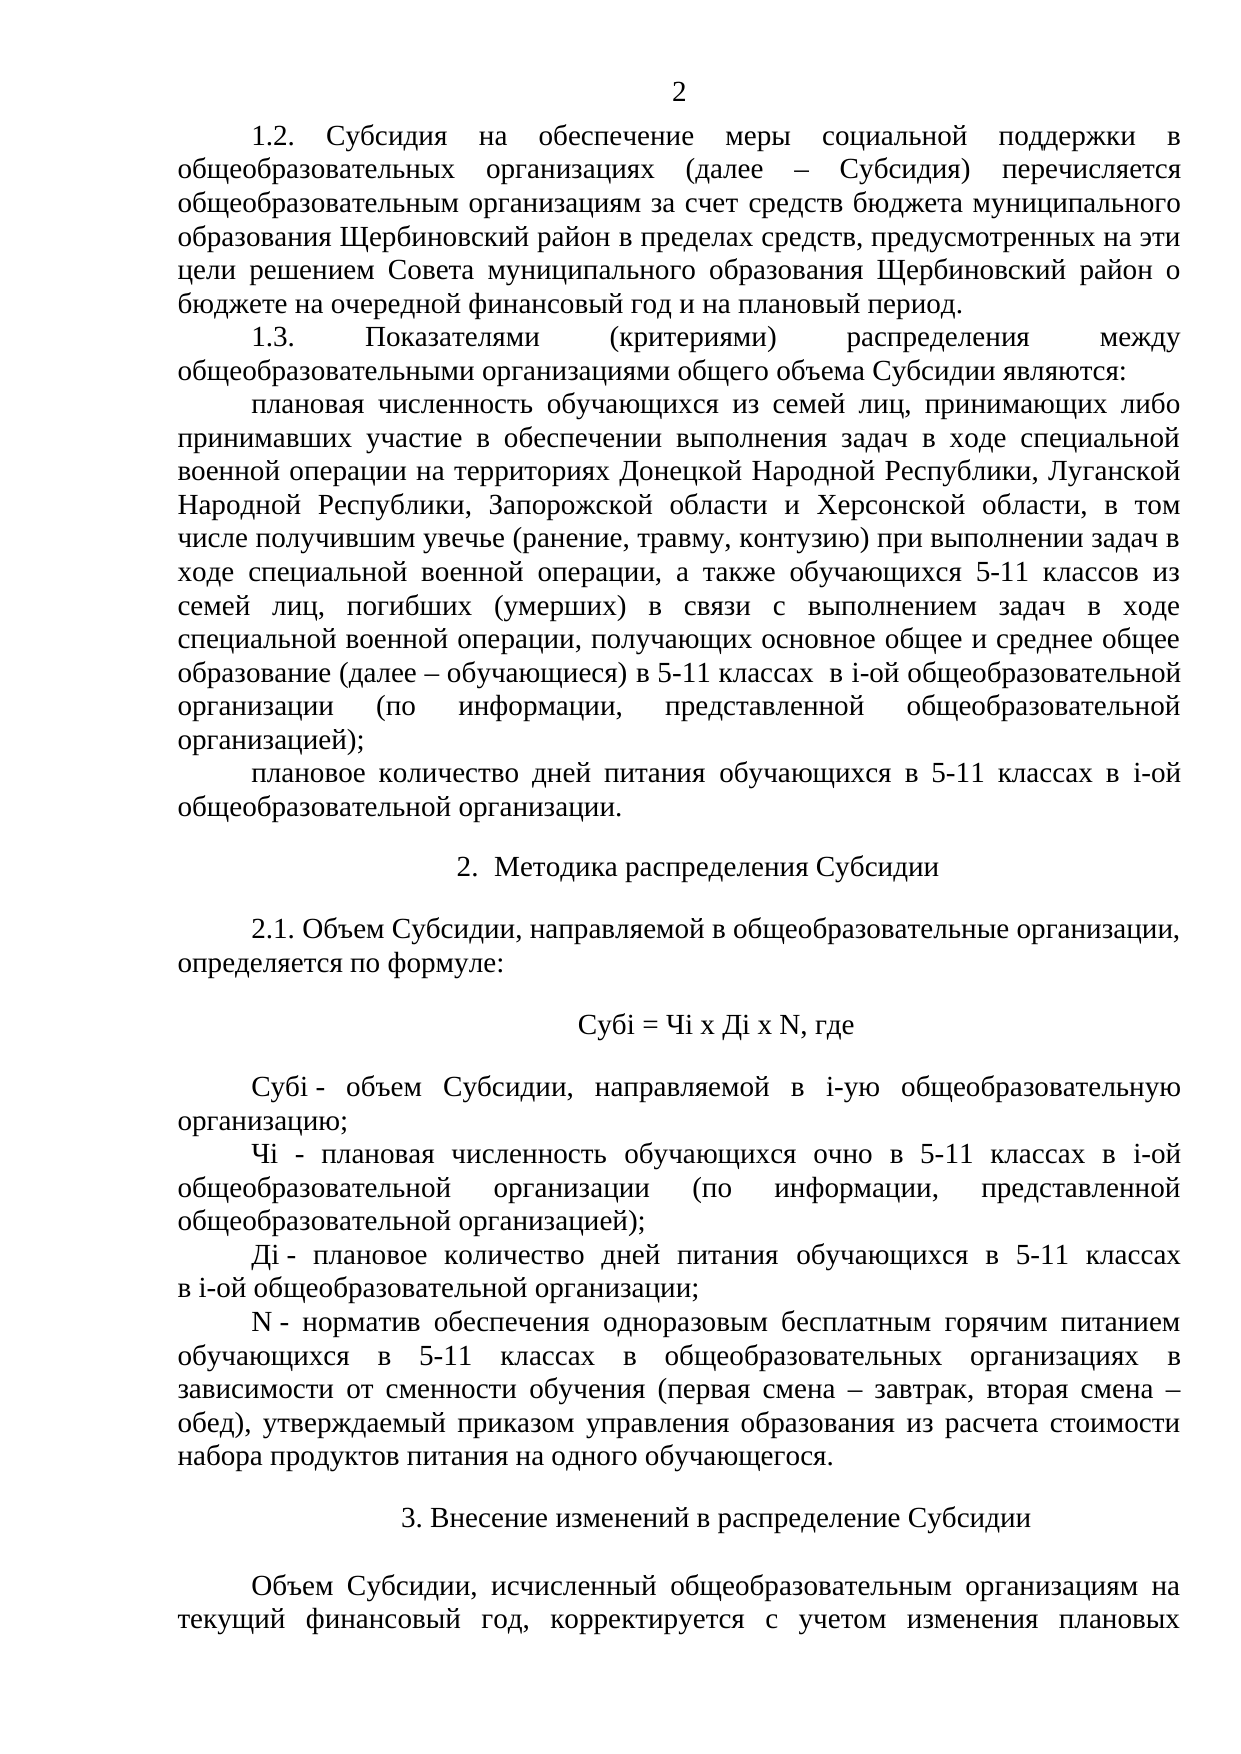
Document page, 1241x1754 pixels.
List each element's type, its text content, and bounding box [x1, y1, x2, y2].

text плановое количество дней питания обучающихся в 5-11 классах в i-ой общеобразовательной организации. [177, 755, 1181, 822]
text плановая численность обучающихся из семей лиц, принимающих либо принимавших участие в обеспечении выполнения задач в ходе специальной военной операции на территориях Донецкой Народной Республики, Луганской Народной Республики, Запорожской области и Херсонской области, в том числе получившим увечье (ранение, травму, контузию) при выполнении задач в ходе специальной военной операции, а также обучающихся 5-11 классов из семей лиц, погибших (умерших) в связи с выполнением задач в ходе специальной военной операции, получающих основное общее и среднее общее образование (далее – обучающиеся) в 5-11 классах в i-ой общеобразовательной организации (по информации, представленной общеобразовательной организацией); [177, 386, 1181, 755]
text Дi - плановое количество дней питания обучающихся в 5-11 классах в i-ой общеобразовательной организации; [177, 1237, 1181, 1304]
list Методика распределения Субсидии [215, 849, 1181, 882]
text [177, 1568, 1181, 1635]
text Чi - плановая численность обучающихся очно в 5-11 классах в i-ой общеобразовательной организации (по информации, представленной общеобразовательной организацией); [177, 1136, 1181, 1237]
text 2.1. Объем Субсидии, направляемой в общеобразовательные организации, определяется по формуле: [177, 911, 1181, 978]
text Субi = Чi х Дi х N, где [177, 1007, 1181, 1041]
text 1.2. Субсидия на обеспечение меры социальной поддержки в общеобразовательных организациях (далее – Субсидия) перечисляется общеобразовательным организациям за счет средств бюджета муниципального образования Щербиновский район в пределах средств, предусмотренных на эти цели решением Совета муниципального образования Щербиновский район о бюджете на очередной финансовый год и на плановый период. [177, 118, 1181, 319]
text 3. Внесение изменений в распределение Субсидии [177, 1501, 1181, 1534]
text Субi - объем Субсидии, направляемой в i-ую общеобразовательную организацию; [177, 1069, 1181, 1136]
text N - норматив обеспечения одноразовым бесплатным горячим питанием обучающихся в 5-11 классах в общеобразовательных организациях в зависимости от сменности обучения (первая смена – завтрак, вторая смена – обед), утверждаемый приказом управления образования из расчета стоимости набора продуктов питания на одного обучающегося. [177, 1304, 1181, 1472]
text 1.3. Показателями (критериями) распределения между общеобразовательными организациями общего объема Субсидии являются: [177, 319, 1181, 386]
